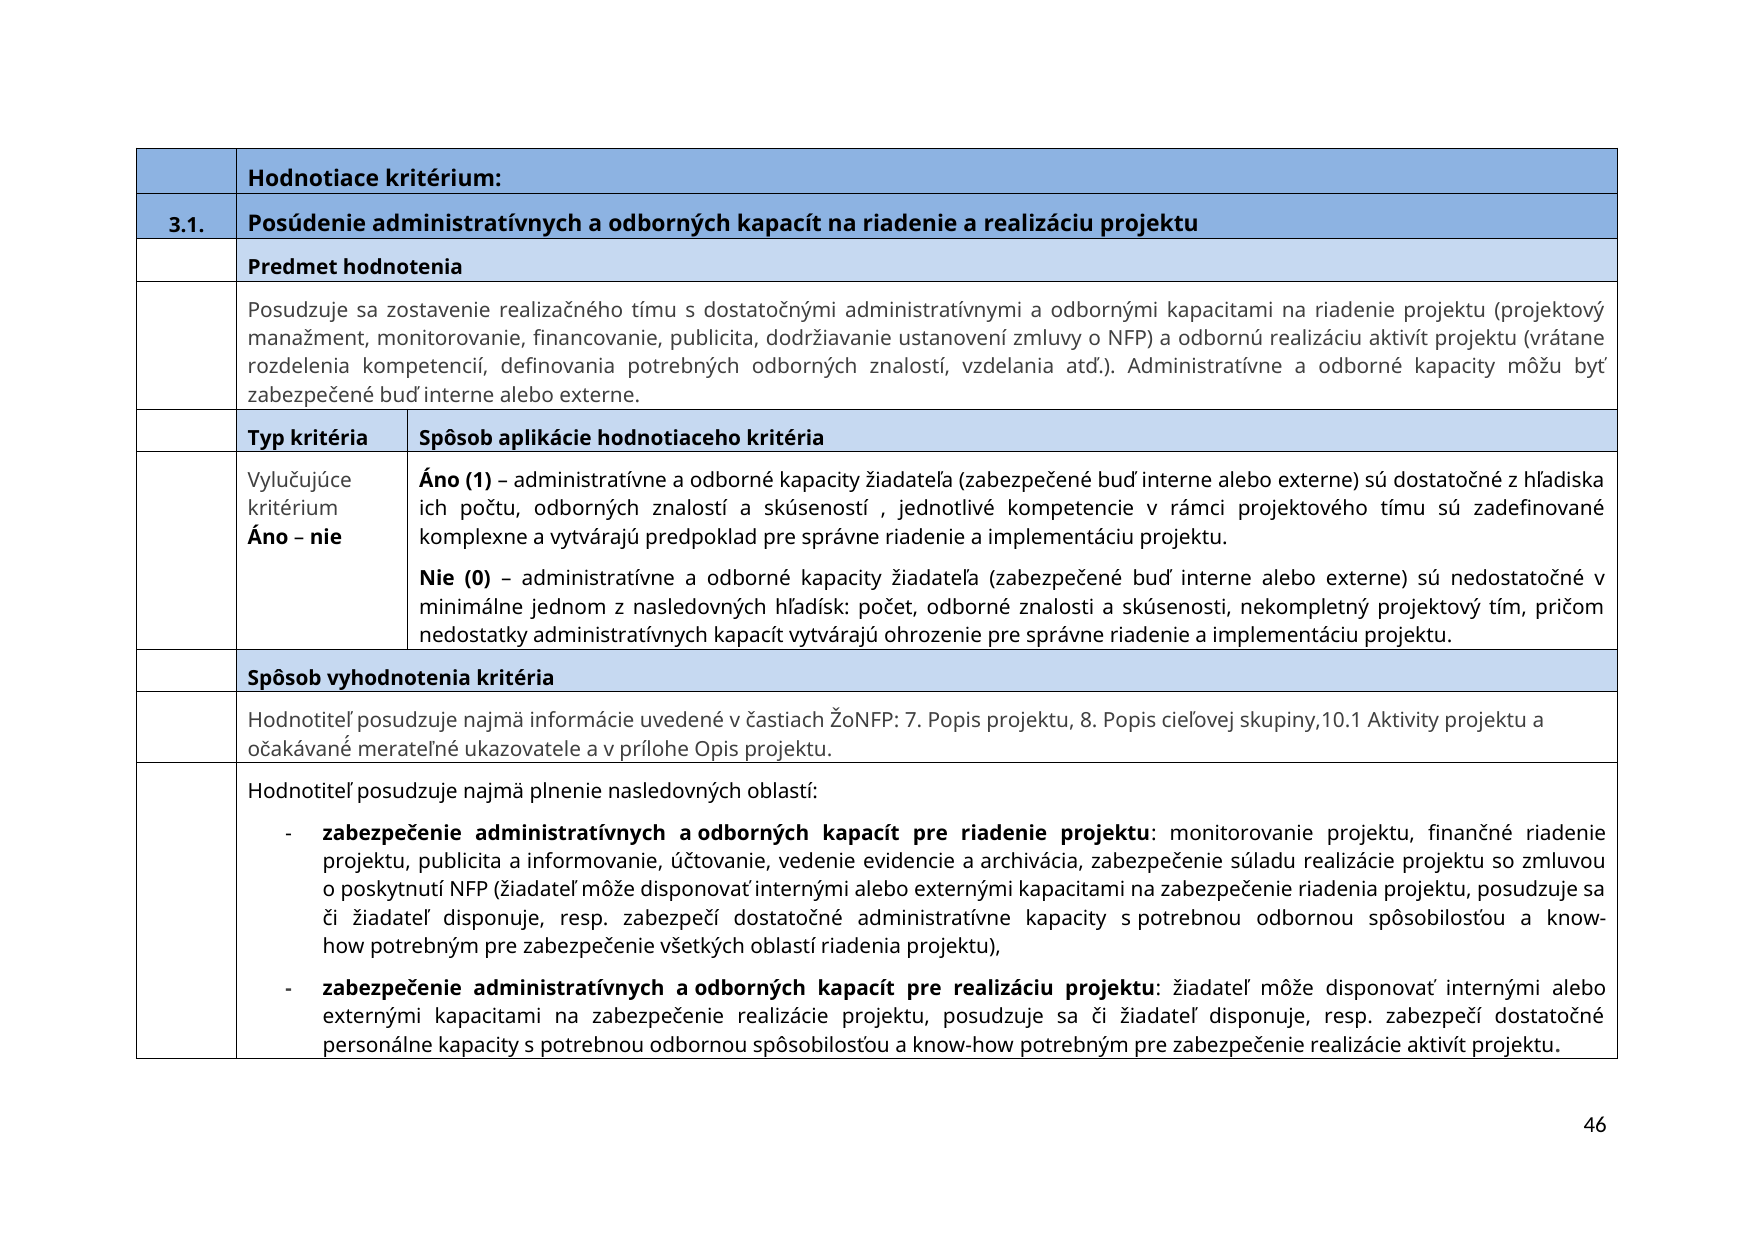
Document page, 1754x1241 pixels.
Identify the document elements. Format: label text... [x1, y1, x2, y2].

table_cell [137, 763, 236, 1058]
table_cell [137, 410, 236, 451]
table_cell Hodnotiteľ posudzuje najmä plnenie nasledovných oblastí: zabezpečenie administratívnych a odborných kapacít pre riadenie projektu: monitorovanie projektu, finančné riadenie projektu, publicita a informovanie, účtovanie, vedenie evidencie a archivácia, zabezpečenie súladu realizácie projektu so zmluvou o poskytnutí NFP (žiadateľ môže disponovať internými alebo externými kapacitami na zabezpečenie riadenia projektu, posudzuje sa či žiadateľ disponuje, resp. zabezpečí dostatočné administratívne kapacity s potrebnou odbornou spôsobilosťou a know-how potrebným pre zabezpečenie všetkých oblastí riadenia projektu), zabezpečenie administratívnych a odborných kapacít pre realizáciu projektu: žiadateľ môže disponovať internými alebo externými kapacitami na zabezpečenie realizácie projektu, posudzuje sa či žiadateľ disponuje, resp. zabezpečí dostatočné personálne kapacity s potrebnou odbornou spôsobilosťou a know-how potrebným pre zabezpečenie realizácie aktivít projektu. [237, 763, 1617, 1058]
table_cell Posudzuje sa zostavenie realizačného tímu s dostatočnými administratívnymi a odbornými kapacitami na riadenie projektu (projektový manažment, monitorovanie, financovanie, publicita, dodržiavanie ustanovení zmluvy o NFP) a odbornú realizáciu aktivít projektu (vrátane rozdelenia kompetencií, definovania potrebných odborných znalostí, vzdelania atď.). Administratívne a odborné kapacity môžu byť zabezpečené buď interne alebo externe. [237, 282, 1617, 408]
table_cell Typ kritéria [237, 410, 407, 451]
table_cell Hodnotiteľ posudzuje najmä informácie uvedené v častiach ŽoNFP: 7. Popis projektu, 8. Popis cieľovej skupiny,10.1 Aktivity projektu a očakávané́ merateľné ukazovatele a v prílohe Opis projektu. [237, 692, 1617, 762]
table_cell Vylučujúce kritérium Áno – nie [237, 452, 407, 649]
table_cell [137, 650, 236, 691]
table_cell Predmet hodnotenia [237, 239, 1617, 281]
table_cell [137, 239, 236, 281]
table_cell Áno (1) – administratívne a odborné kapacity žiadateľa (zabezpečené buď interne alebo externe) sú dostatočné z hľadiska ich počtu, odborných znalostí a skúseností , jednotlivé kompetencie v rámci projektového tímu sú zadefinované komplexne a vytvárajú predpoklad pre správne riadenie a implementáciu projektu. Nie (0) – administratívne a odborné kapacity žiadateľa (zabezpečené buď interne alebo externe) sú nedostatočné v minimálne jednom z nasledovných hľadísk: počet, odborné znalosti a skúsenosti, nekompletný projektový tím, pričom nedostatky administratívnych kapacít vytvárajú ohrozenie pre správne riadenie a implementáciu projektu. [408, 452, 1617, 649]
table_cell [137, 692, 236, 762]
table_cell Spôsob vyhodnotenia kritéria [237, 650, 1617, 691]
table_cell [137, 282, 236, 408]
table_cell Spôsob aplikácie hodnotiaceho kritéria [408, 410, 1617, 451]
table_cell 3.1. [137, 194, 236, 238]
table_cell Posúdenie administratívnych a odborných kapacít na riadenie a realizáciu projektu [237, 194, 1617, 238]
table_cell [137, 149, 236, 193]
table_cell Hodnotiace kritérium: [237, 149, 1617, 193]
table_cell [137, 452, 236, 649]
